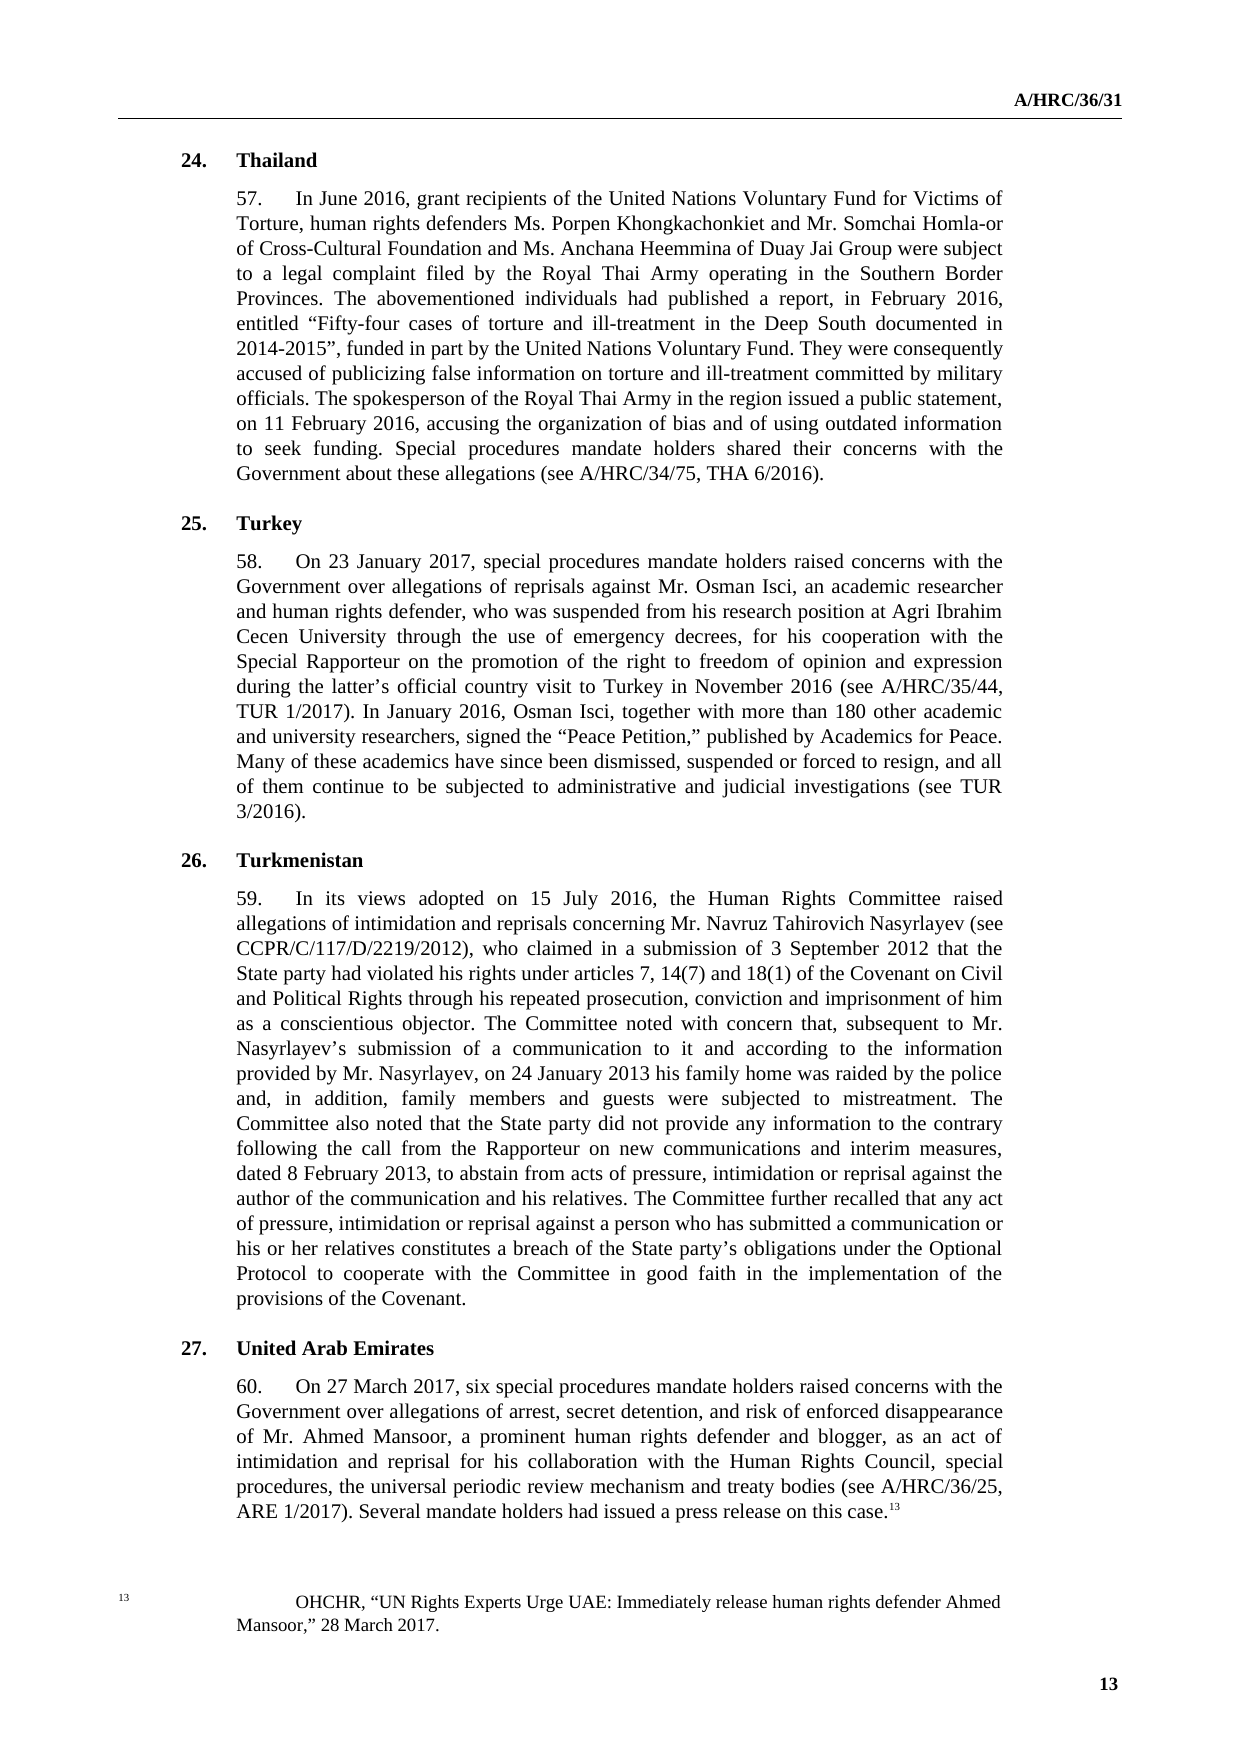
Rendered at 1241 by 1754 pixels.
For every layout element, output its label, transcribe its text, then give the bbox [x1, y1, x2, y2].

text 24. Thailand [118, 148, 1004, 173]
text 27. United Arab Emirates [118, 1335, 1004, 1360]
text 26. Turkmenistan [118, 848, 1004, 873]
text 58. On 23 January 2017, special procedures mandate holders raised concerns with the Government over allegations of reprisals against Mr. Osman Isci, an academic researcher and human rights defender, who was suspended from his research position at Agri Ibrahim Cecen University through the use of emergency decrees, for his cooperation with the Special Rapporteur on the promotion of the right to freedom of opinion and expression during the latter’s official country visit to Turkey in November 2016 (see A/HRC/35/44, TUR 1/2017). In January 2016, Osman Isci, together with more than 180 other academic and university researchers, signed the “Peace Petition,” published by Academics for Peace. Many of these academics have since been dismissed, suspended or forced to resign, and all of them continue to be subjected to administrative and judicial investigations (see TUR 3/2016). [236, 548, 1004, 823]
text 57. In June 2016, grant recipients of the United Nations Voluntary Fund for Victims of Torture, human rights defenders Ms. Porpen Khongkachonkiet and Mr. Somchai Homla-or of Cross-Cultural Foundation and Ms. Anchana Heemmina of Duay Jai Group were subject to a legal complaint filed by the Royal Thai Army operating in the Southern Border Provinces. The abovementioned individuals had published a report, in February 2016, entitled “Fifty-four cases of torture and ill-treatment in the Deep South documented in 2014-2015”, funded in part by the United Nations Voluntary Fund. They were consequently accused of publicizing false information on torture and ill-treatment committed by military officials. The spokesperson of the Royal Thai Army in the region issued a public statement, on 11 February 2016, accusing the organization of bias and of using outdated information to seek funding. Special procedures mandate holders shared their concerns with the Government about these allegations (see A/HRC/34/75, THA 6/2016). [236, 185, 1004, 485]
text 25. Turkey [118, 510, 1004, 535]
text 59. In its views adopted on 15 July 2016, the Human Rights Committee raised allegations of intimidation and reprisals concerning Mr. Navruz Tahirovich Nasyrlayev (see CCPR/C/117/D/2219/2012), who claimed in a submission of 3 September 2012 that the State party had violated his rights under articles 7, 14(7) and 18(1) of the Covenant on Civil and Political Rights through his repeated prosecution, conviction and imprisonment of him as a conscientious objector. The Committee noted with concern that, subsequent to Mr. Nasyrlayev’s submission of a communication to it and according to the information provided by Mr. Nasyrlayev, on 24 January 2013 his family home was raided by the police and, in addition, family members and guests were subjected to mistreatment. The Committee also noted that the State party did not provide any information to the contrary following the call from the Rapporteur on new communications and interim measures, dated 8 February 2013, to abstain from acts of pressure, intimidation or reprisal against the author of the communication and his relatives. The Committee further recalled that any act of pressure, intimidation or reprisal against a person who has submitted a communication or his or her relatives constitutes a breach of the State party’s obligations under the Optional Protocol to cooperate with the Committee in good faith in the implementation of the provisions of the Covenant. [236, 885, 1004, 1310]
text 60. On 27 March 2017, six special procedures mandate holders raised concerns with the Government over allegations of arrest, secret detention, and risk of enforced disappearance of Mr. Ahmed Mansoor, a prominent human rights defender and blogger, as an act of intimidation and reprisal for his collaboration with the Human Rights Council, special procedures, the universal periodic review mechanism and treaty bodies (see A/HRC/36/25, ARE 1/2017). Several mandate holders had issued a press release on this case. [236, 1373, 1004, 1523]
